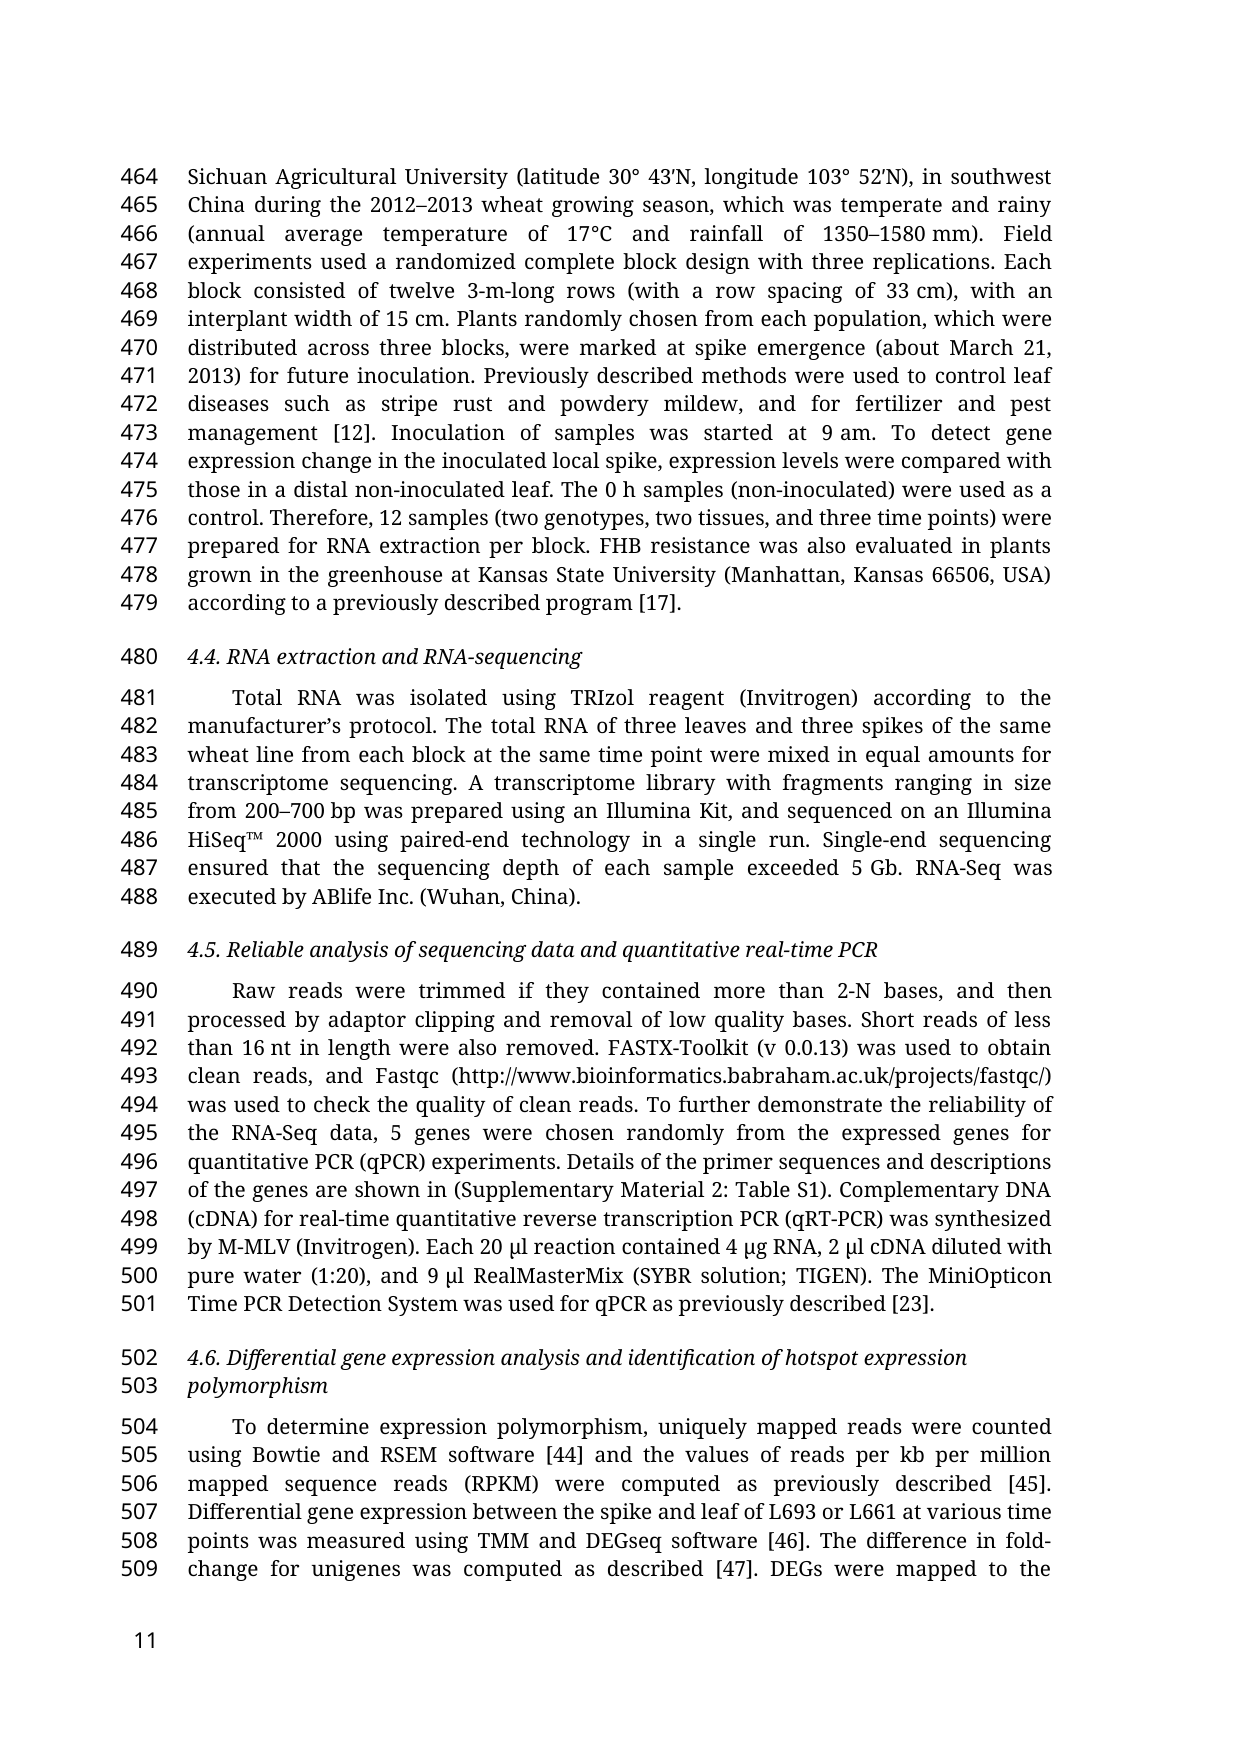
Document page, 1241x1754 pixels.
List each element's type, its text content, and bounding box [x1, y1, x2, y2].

subtitle 4.4. RNA extraction and RNA-sequencing [187, 642, 1053, 670]
text Raw reads were trimmed if they contained more than 2-N bases, and then processed by adaptor clipping and removal of low quality bases. Short reads of less than 16 nt in length were also removed. FASTX-Toolkit (v 0.0.13) was used to obtain clean reads, and Fastqc (http://www.bioinformatics.babraham.ac.uk/projects/fastqc/) was used to check the quality of clean reads. To further demonstrate the reliability of the RNA-Seq data, 5 genes were chosen randomly from the expressed genes for quantitative PCR (qPCR) experiments. Details of the primer sequences and descriptions of the genes are shown in (Supplementary Material 2: Table S1). Complementary DNA (cDNA) for real-time quantitative reverse transcription PCR (qRT-PCR) was synthesized by M-MLV (Invitrogen). Each 20 µl reaction contained 4 µg RNA, 2 µl cDNA diluted with pure water (1:20), and 9 µl RealMasterMix (SYBR solution; TIGEN). The MiniOpticon Time PCR Detection System was used for qPCR as previously described [23]. [187, 976, 1053, 1318]
subtitle 4.6. Differential gene expression analysis and identification of hotspot expression polymorphism [187, 1343, 1053, 1399]
text Total RNA was isolated using TRIzol reagent (Invitrogen) according to the manufacturer’s protocol. The total RNA of three leaves and three spikes of the same wheat line from each block at the same time point were mixed in equal amounts for transcriptome sequencing. A transcriptome library with fragments ranging in size from 200–700 bp was prepared using an Illumina Kit, and sequenced on an Illumina HiSeq™ 2000 using paired-end technology in a single run. Single-end sequencing ensured that the sequencing depth of each sample exceeded 5 Gb. RNA-Seq was executed by ABlife Inc. (Wuhan, China). [187, 683, 1053, 910]
subtitle 4.5. Reliable analysis of sequencing data and quantitative real-time PCR [187, 935, 1053, 964]
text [187, 1412, 1053, 1583]
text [187, 162, 1053, 617]
